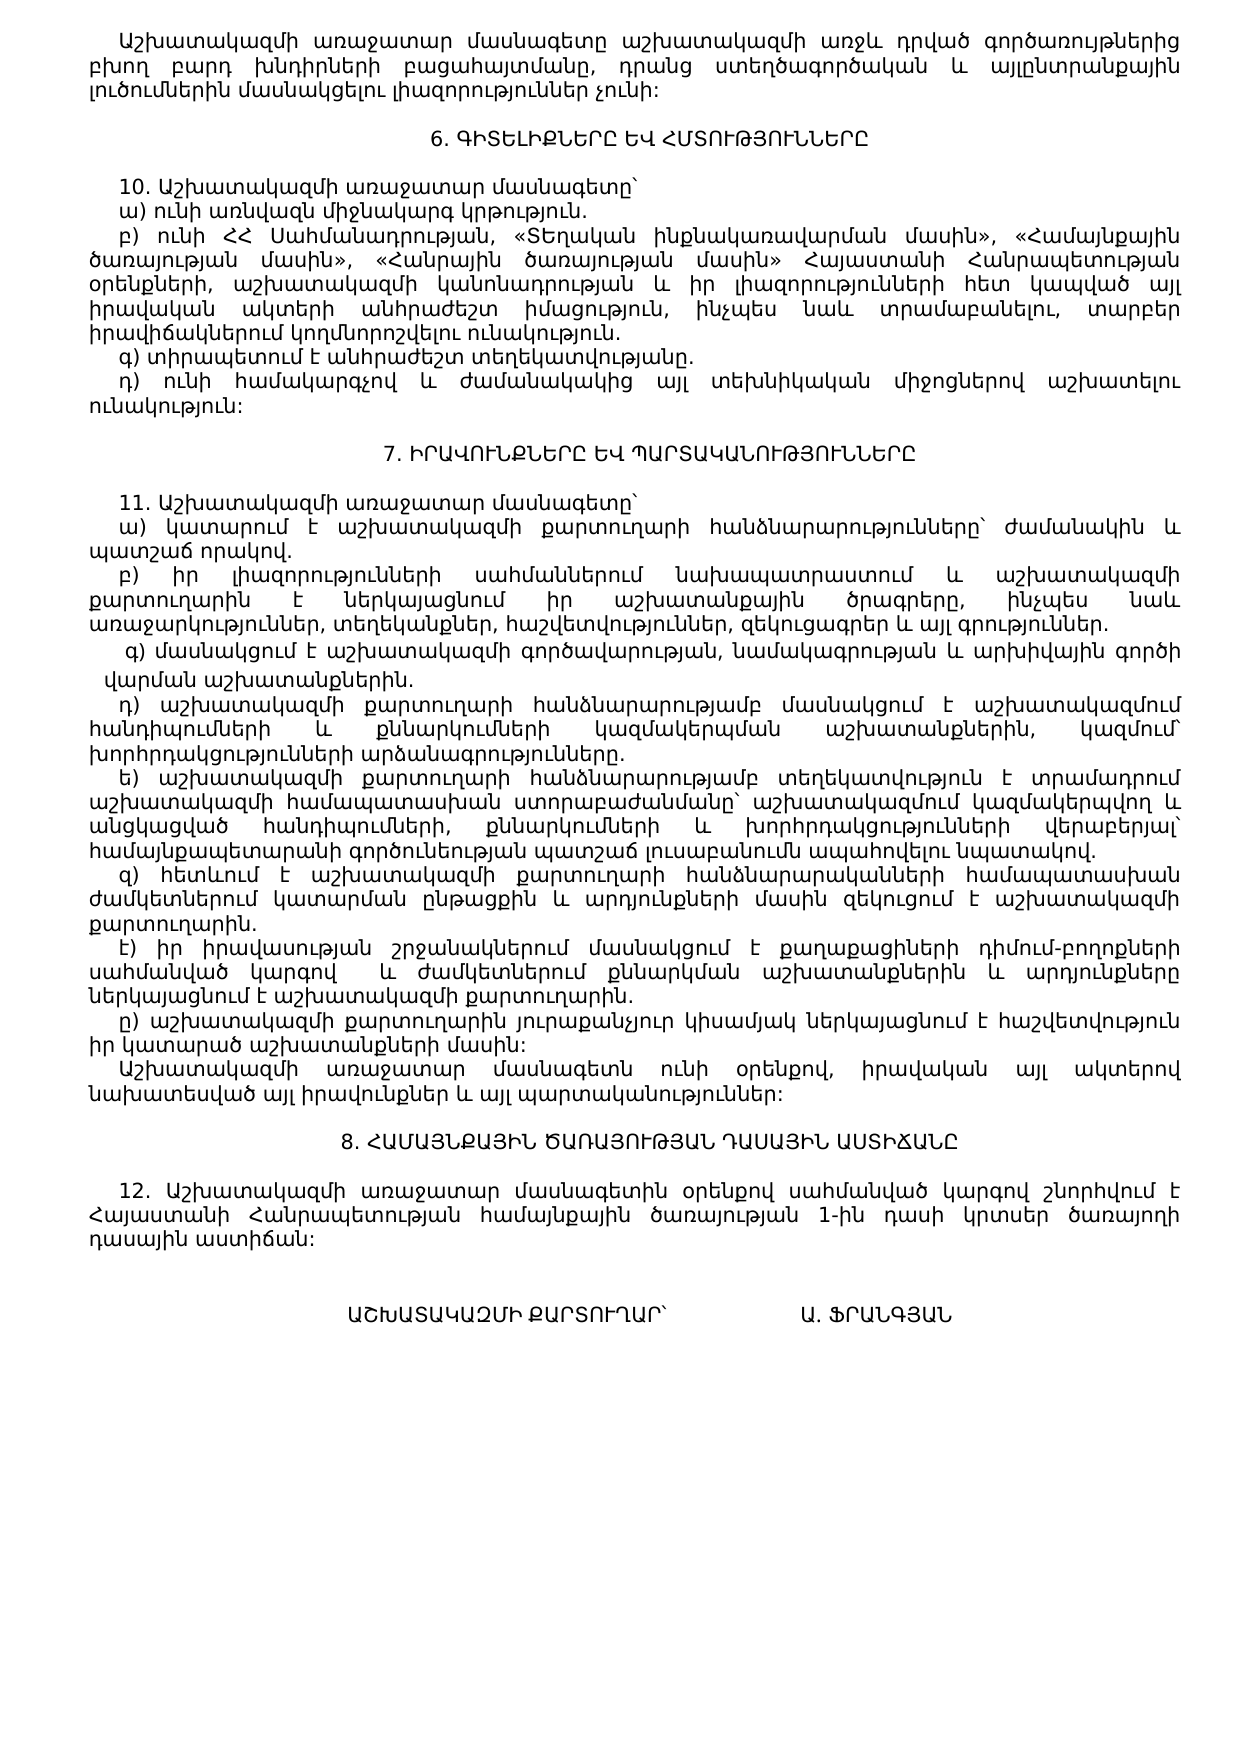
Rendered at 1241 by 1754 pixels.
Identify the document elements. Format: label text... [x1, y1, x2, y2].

text 12. Աշխատակազմի առաջատար մասնագետին օրենքով սահմանված կարգով շնորհվում է Հայաստանի Հանրապետության համայնքային ծառայության 1-ին դասի կրտսեր ծառայողի դասային աստիճան: [89, 1179, 1181, 1251]
text դ) ունի համակարգչով և ժամանակակից այլ տեխնիկական միջոցներով աշխատելու ունակություն: [89, 369, 1181, 418]
text բ) ունի ՀՀ Սահմանադրության, «ՏԵղական ինքնակառավարման մասին», «Համայնքային ծառայության մասին», «Հանրային ծառայության մասին» Հայաստանի Հանրապետության օրենքների, աշխատակազմի կանոնադրության և իր լիազորությունների հետ կապված այլ իրավական ակտերի անհրաժեշտ իմացություն, ինչպես նաև տրամաբանելու, տարբեր իրավիճակներում կողմնորոշվելու ունակություն. [89, 224, 1181, 345]
text 8. ՀԱՄԱՅՆՔԱՅԻՆ ԾԱՌԱՅՈՒԹՅԱՆ ԴԱՍԱՅԻՆ ԱՍՏԻՃԱՆԸ [89, 1130, 1181, 1154]
text գ) մասնակցում է աշխատակազմի գործավարության, նամակագրության և արխիվային գործի վարման աշխատանքներին. [103, 636, 1181, 693]
text Աշխատակազմի առաջատար մասնագետը աշխատակազմի առջև դրված գործառույթներից բխող բարդ խնդիրների բացահայտմանը, դրանց ստեղծագործական և այլընտրանքային լուծումներին մասնակցելու լիազորություններ չունի: [89, 29, 1181, 102]
text ե) աշխատակազմի քարտուղարի հանձնարարությամբ տեղեկատվություն է տրամադրում աշխատակազմի համապատասխան ստորաբաժանմանը՝ աշխատակազմում կազմակերպվող և անցկացված հանդիպումների, քննարկումների և խորհրդակցությունների վերաբերյալ՝ համայնքապետարանի գործունեության պատշաճ լուսաբանումն ապահովելու նպատակով. [89, 766, 1181, 863]
text Աշխատակազմի առաջատար մասնագետն ունի օրենքով, իրավական այլ ակտերով նախատեսված այլ իրավունքներ և այլ պարտականություններ: [89, 1057, 1181, 1106]
text 11. Աշխատակազմի առաջատար մասնագետը՝ [89, 491, 1181, 515]
text ը) աշխատակազմի քարտուղարին յուրաքանչյուր կիսամյակ ներկայացնում է հաշվետվություն իր կատարած աշխատանքների մասին: [89, 1009, 1181, 1057]
text է) իր իրավասության շրջանակներում մասնակցում է քաղաքացիների դիմում-բողոքների սահմանված կարգով և ժամկետներում քննարկման աշխատանքներին և արդյունքները ներկայացնում է աշխատակազմի քարտուղարին. [89, 936, 1181, 1009]
text 10. Աշխատակազմի առաջատար մասնագետը՝ [89, 175, 1181, 199]
text ա) կատարում է աշխատակազմի քարտուղարի հանձնարարությունները՝ ժամանակին և պատշաճ որակով. [89, 515, 1181, 563]
text դ) աշխատակազմի քարտուղարի հանձնարարությամբ մասնակցում է աշխատակազմում հանդիպումների և քննարկումների կազմակերպման աշխատանքներին, կազմում՝ խորհրդակցությունների արձանագրությունները. [89, 693, 1181, 766]
text զ) հետևում է աշխատակազմի քարտուղարի հանձնարարականների համապատասխան ժամկետներում կատարման ընթացքին և արդյունքների մասին զեկուցում է աշխատակազմի քարտուղարին. [89, 863, 1181, 936]
text 6. ԳԻՏԵԼԻՔՆԵՐԸ ԵՎ ՀՄՏՈՒԹՅՈՒՆՆԵՐԸ [89, 127, 1181, 151]
text բ) իր լիազորությունների սահմաններում նախապատրաստում և աշխատակազմի քարտուղարին է ներկայացնում իր աշխատանքային ծրագրերը, ինչպես նաև առաջարկություններ, տեղեկանքներ, հաշվետվություններ, զեկուցագրեր և այլ գրություններ. [89, 563, 1181, 636]
text գ) տիրապետում է անհրաժեշտ տեղեկատվությանը. [89, 345, 1181, 369]
text ԱՇԽԱՏԱԿԱԶՄԻ ՔԱՐՏՈՒՂԱՐ՝ Ա. ՖՐԱՆԳՅԱՆ [89, 1300, 1181, 1328]
text ա) ունի առնվազն միջնակարգ կրթություն. [89, 199, 1181, 224]
text 7. ԻՐԱՎՈՒՆՔՆԵՐԸ ԵՎ ՊԱՐՏԱԿԱՆՈՒԹՅՈՒՆՆԵՐԸ [89, 442, 1181, 466]
